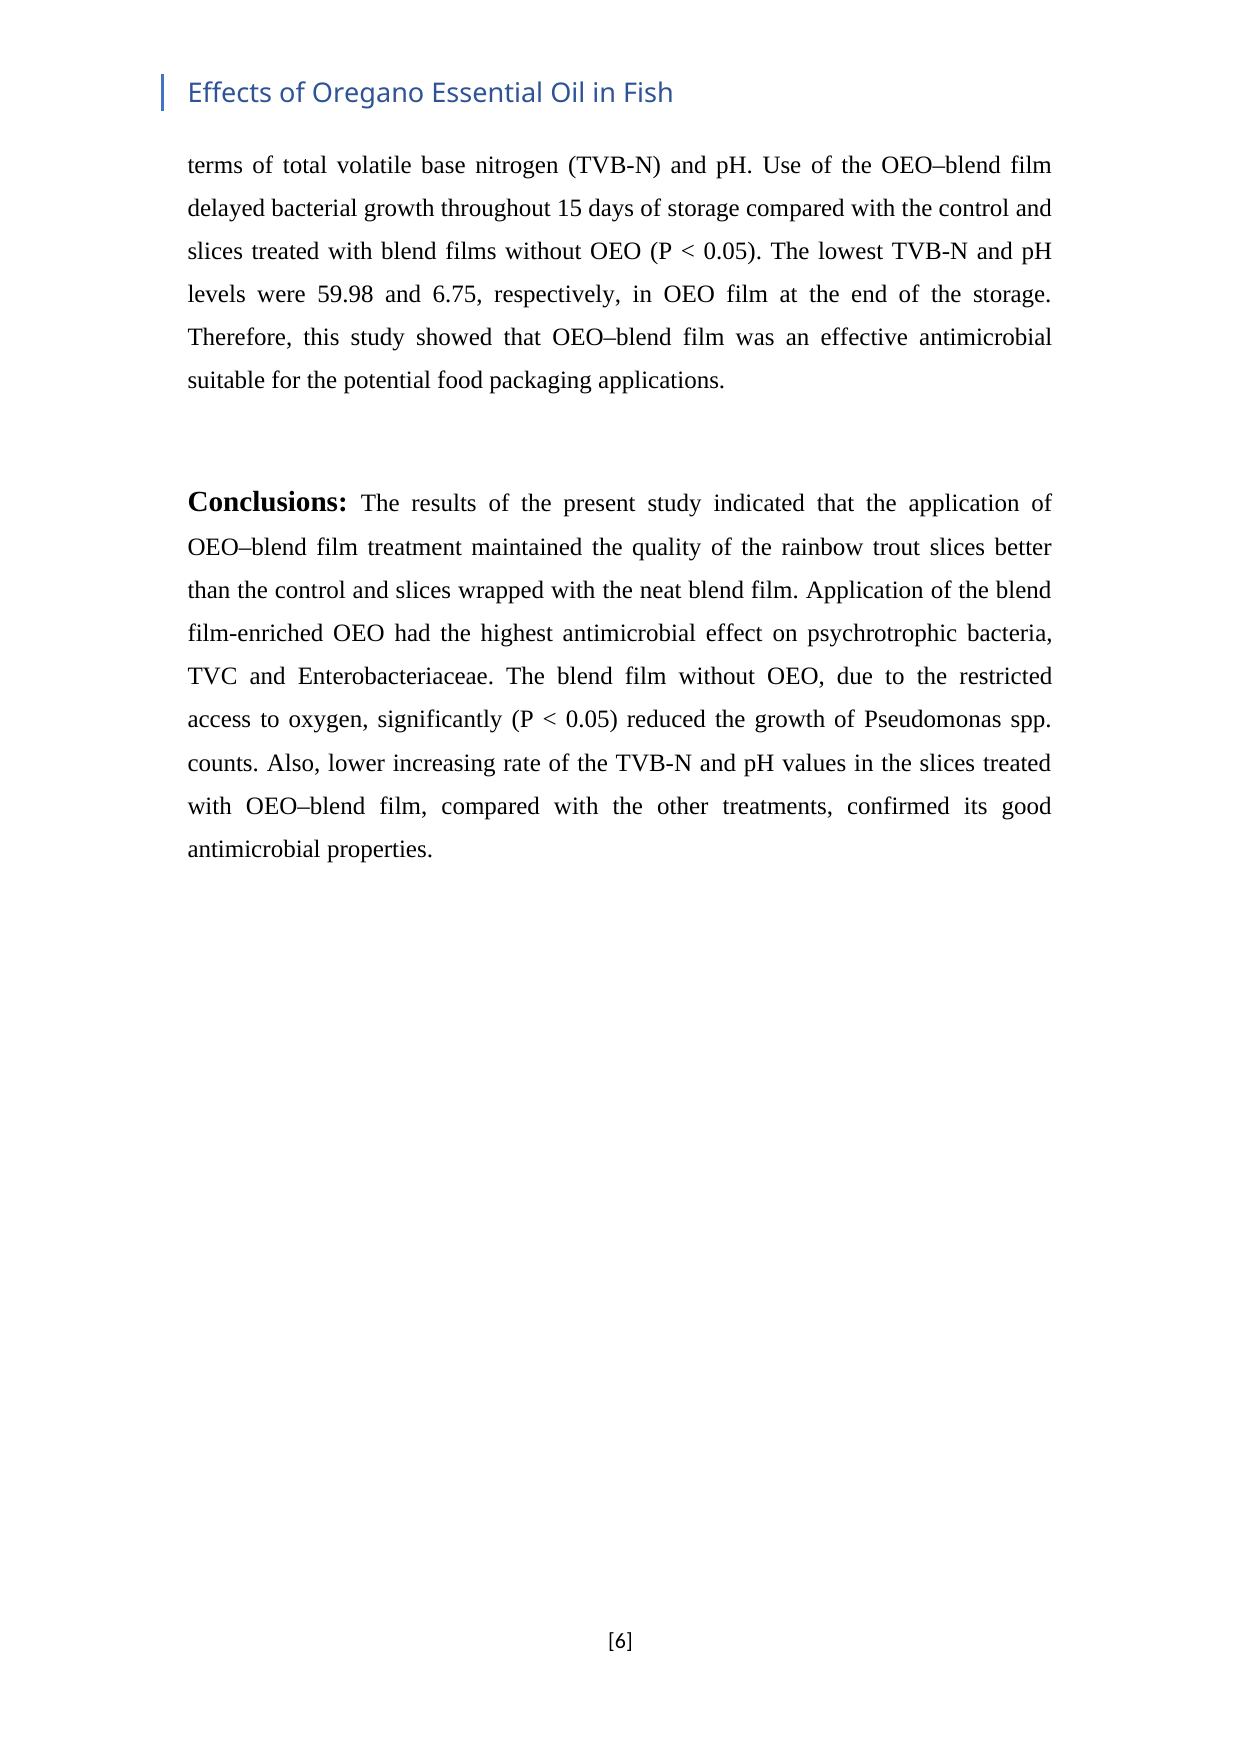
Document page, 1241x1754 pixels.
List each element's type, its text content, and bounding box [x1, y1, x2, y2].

text Conclusions: The results of the present study indicated that the application of OEO–blend film treatment maintained the quality of the rainbow trout slices better than the control and slices wrapped with the neat blend film. Application of the blend film-enriched OEO had the highest antimicrobial effect on psychrotrophic bacteria, TVC and Enterobacteriaceae. The blend film without OEO, due to the restricted access to oxygen, significantly (P < 0.05) reduced the growth of Pseudomonas spp. counts. Also, lower increasing rate of the TVB-N and pH values in the slices treated with OEO–blend film, compared with the other treatments, confirmed its good antimicrobial properties. [187, 484, 1053, 863]
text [187, 150, 1053, 394]
